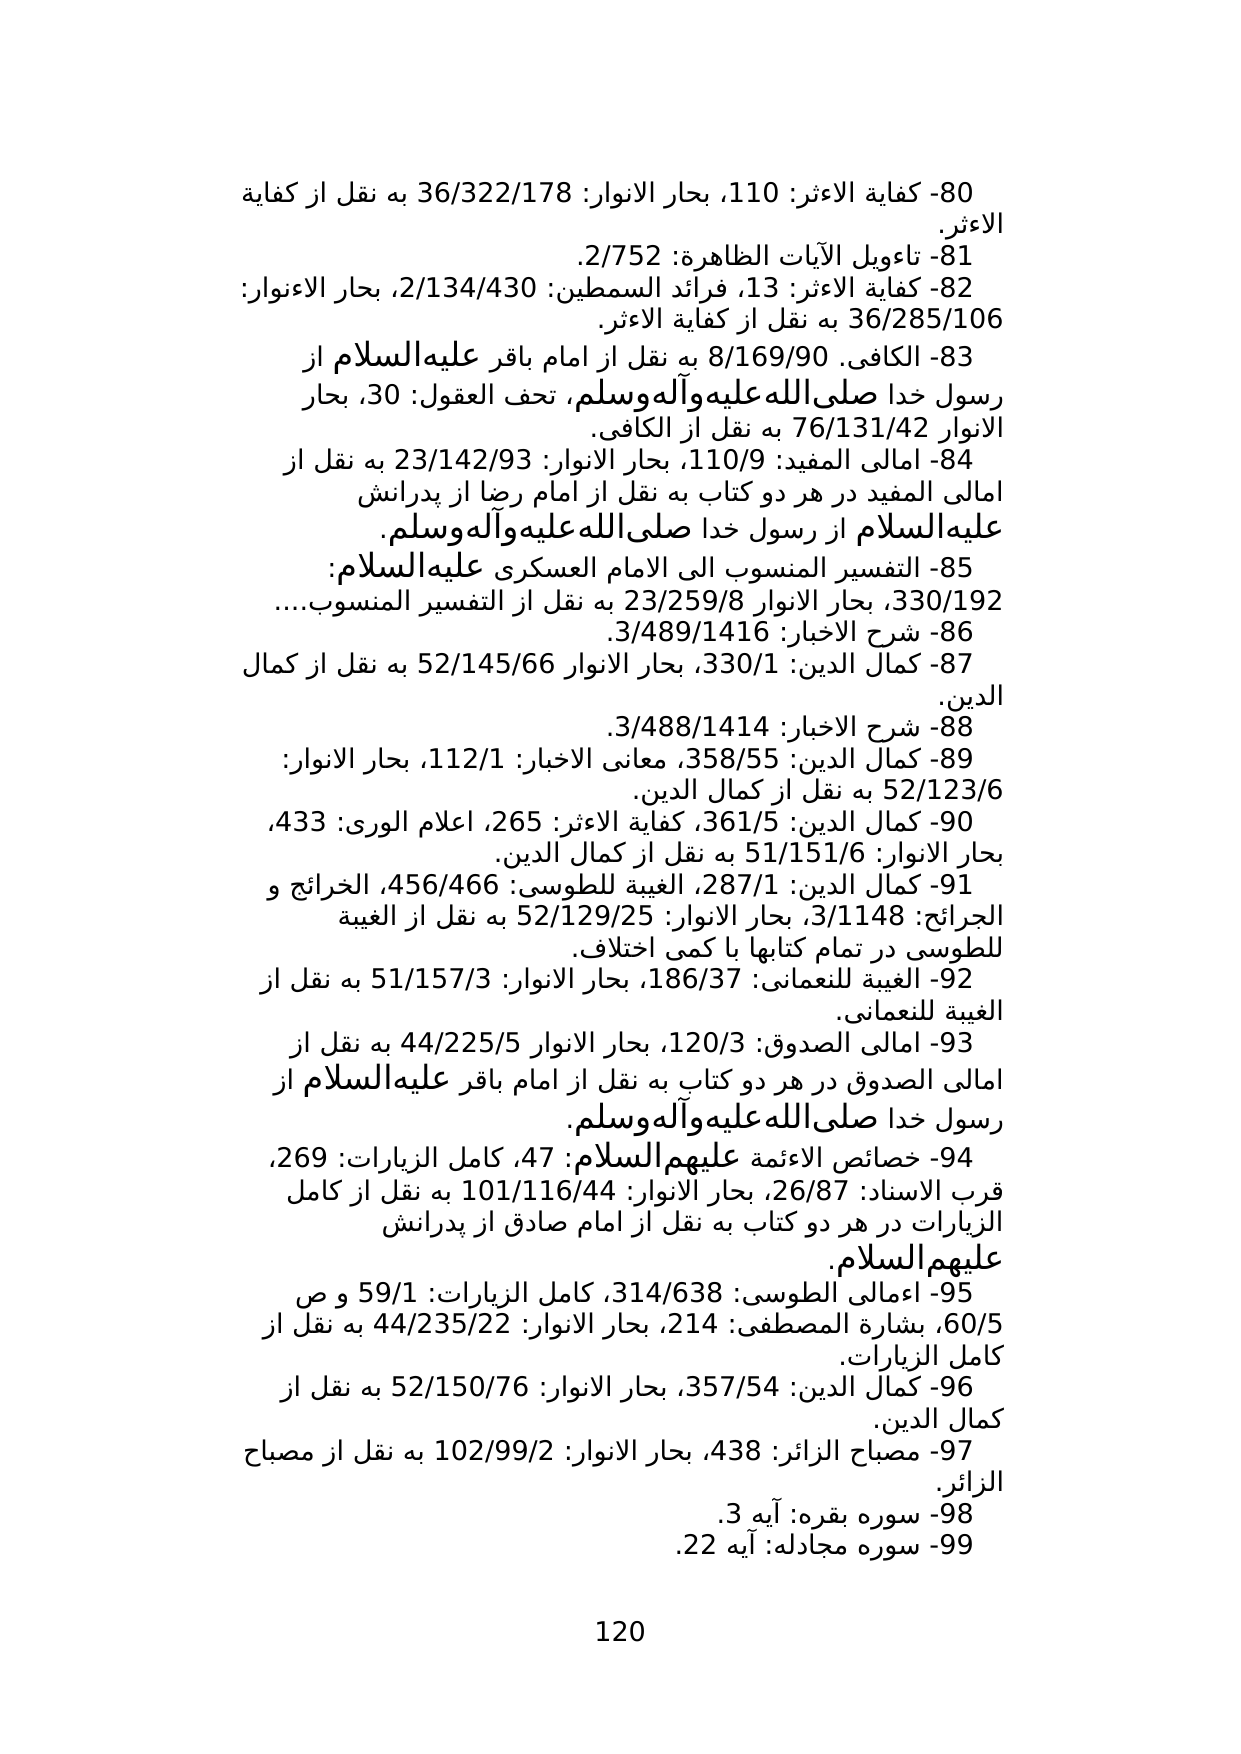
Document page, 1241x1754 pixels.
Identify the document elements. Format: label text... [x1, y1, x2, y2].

text 92- الغیبة للنعمانى: 186/37، بحار الانوار: 51/157/3 به نقل از الغیبة للنعمانى. [236, 964, 1004, 1027]
text 87- كمال الدین: 330/1، بحار الانوار 52/145/66 به نقل از كمال الدین. [236, 648, 1004, 711]
text 97- مصباح الزائر: 438، بحار الانوار: 102/99/2 به نقل از مصباح الزائر. [236, 1435, 1004, 1498]
text 90- كمال الدین: 361/5، كفایة الاءثر: 265، اعلام الورى: 433، بحار الانوار: 51/151/6 به نقل از كمال الدین. [236, 806, 1004, 869]
text 80- كفایة الاءثر: 110، بحار الانوار: 36/322/178 به نقل از كفایة الاءثر. [236, 177, 1004, 240]
text 98- سوره بقره: آیه 3. [236, 1498, 1004, 1529]
text 96- كمال الدین: 357/54، بحار الانوار: 52/150/76 به نقل از كمال الدین. [236, 1372, 1004, 1435]
text 93- امالى الصدوق: 120/3، بحار الانوار 44/225/5 به نقل از امالى الصدوق در هر دو كتاب به نقل از امام باقر عليه‌السلام از رسول خدا صلى‌الله‌عليه‌وآله‌وسلم. [236, 1027, 1004, 1136]
text 82- كفایة الاءثر: 13، فرائد السمطین: 2/134/430، بحار الاءنوار: 36/285/106 به نقل از كفایة الاءثر. [236, 272, 1004, 335]
text 83- الكافى. 8/169/90 به نقل از امام باقر عليه‌السلام از رسول خدا صلى‌الله‌عليه‌وآله‌وسلم، تحف العقول: 30، بحار الانوار 76/131/42 به نقل از الكافى. [236, 335, 1004, 444]
text 84- امالى المفید: 110/9، بحار الانوار: 23/142/93 به نقل از امالى المفید در هر دو كتاب به نقل از امام رضا از پدرانش عليه‌السلام از رسول خدا صلى‌الله‌عليه‌وآله‌وسلم. [236, 444, 1004, 546]
text 81- تاءویل الآیات الظاهرة: 2/752. [236, 240, 1004, 272]
text 95- اءمالى الطوسى: 314/638، كامل الزیارات: 59/1 و ص 60/5، بشارة المصطفى: 214، بحار الانوار: 44/235/22 به نقل از كامل الزیارات. [236, 1277, 1004, 1372]
text 88- شرح الاخبار: 3/488/1414. [236, 711, 1004, 743]
text 94- خصائص الاءئمة عليهم‌السلام: 47، كامل الزیارات: 269، قرب الاسناد: 26/87، بحار الانوار: 101/116/44 به نقل از كامل الزیارات در هر دو كتاب به نقل از امام صادق از پدرانش عليهم‌السلام. [236, 1136, 1004, 1277]
text 91- كمال الدین: 287/1، الغیبة للطوسى: 456/466، الخرائج و الجرائح: 3/1148، بحار الانوار: 52/129/25 به نقل از الغیبة للطوسى در تمام كتابها با كمى اختلاف. [236, 869, 1004, 964]
text 86- شرح الاخبار: 3/489/1416. [236, 617, 1004, 648]
text 99- سوره مجادله: آیه 22. [236, 1529, 1004, 1561]
text 89- كمال الدین: 358/55، معانى الاخبار: 112/1، بحار الانوار: 52/123/6 به نقل از كمال الدین. [236, 743, 1004, 806]
text 85- التفسیر المنسوب الى الامام العسكرى عليه‌السلام: 330/192، بحار الانوار 23/259/8 به نقل از التفسیر المنسوب.... [236, 546, 1004, 617]
